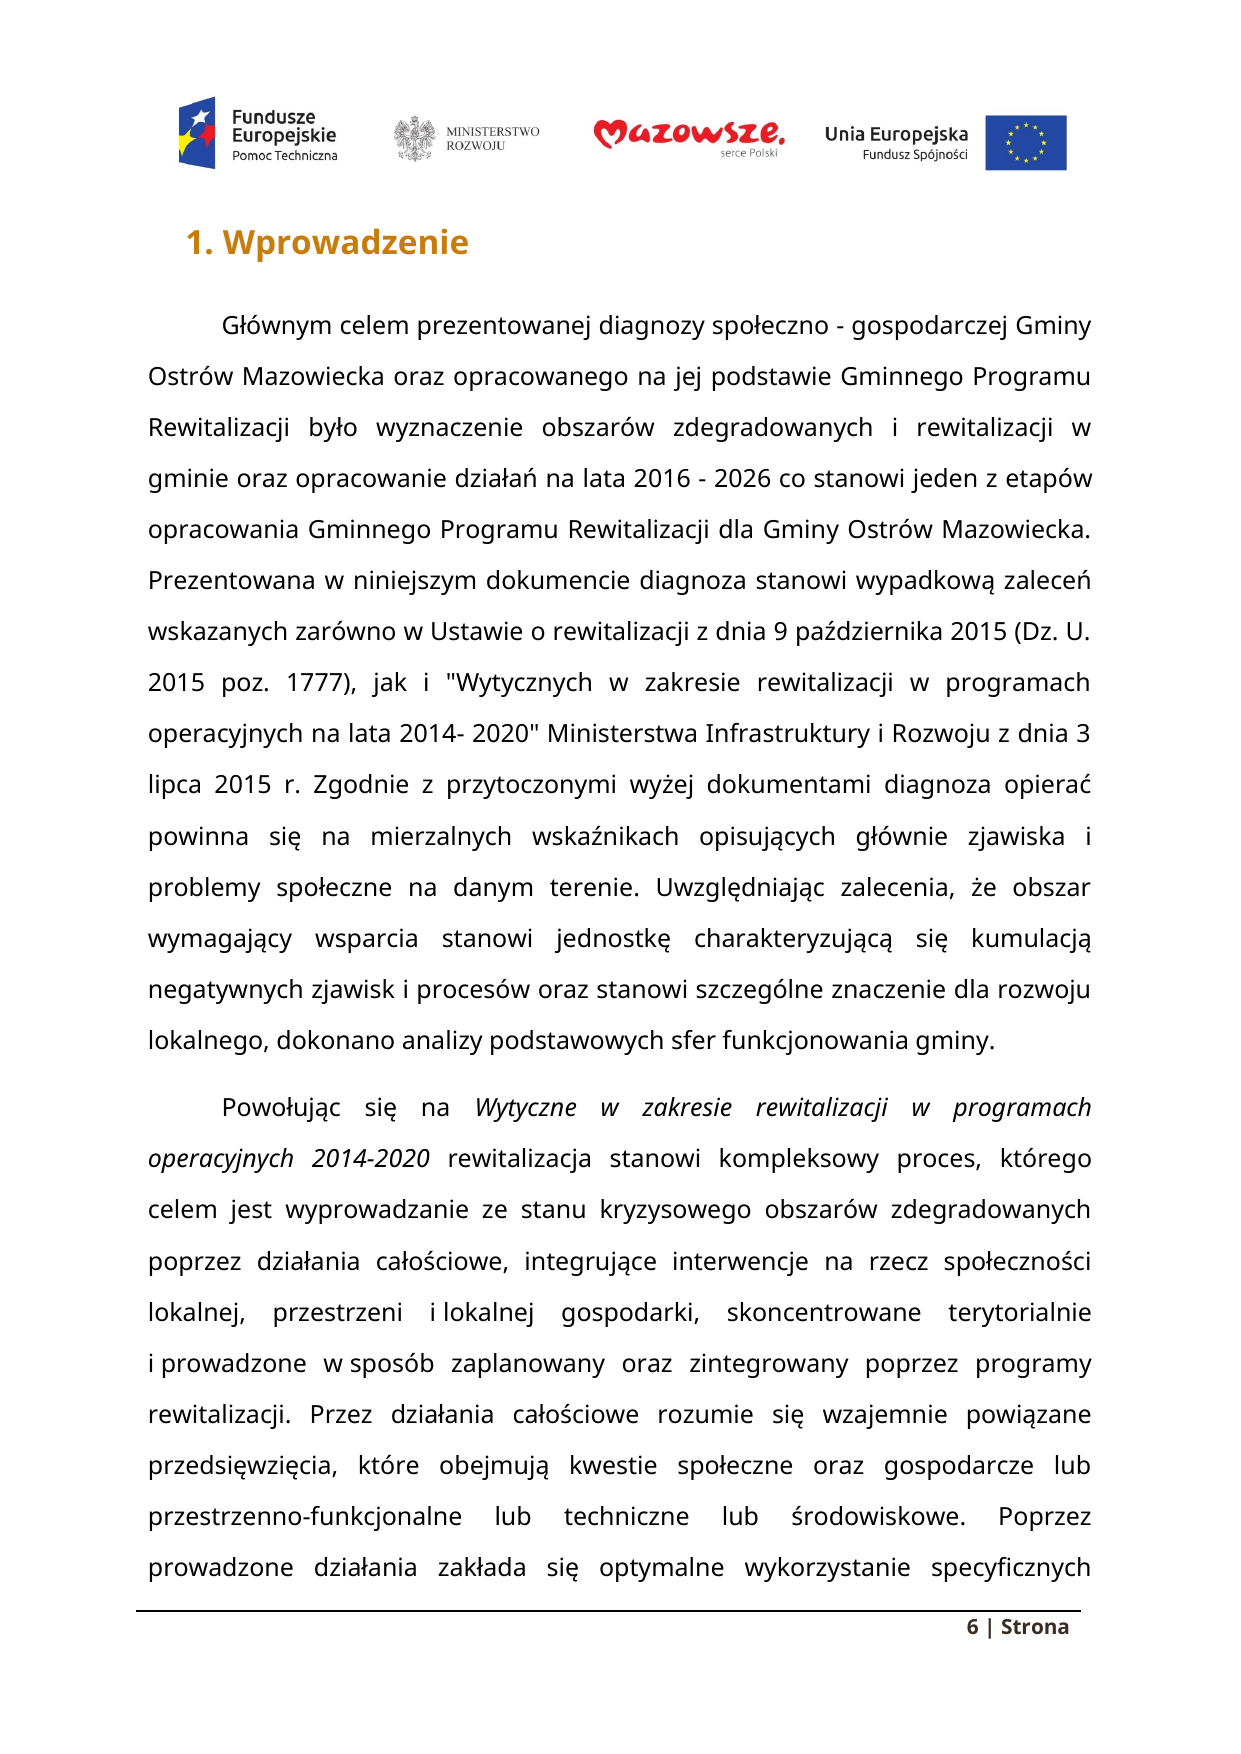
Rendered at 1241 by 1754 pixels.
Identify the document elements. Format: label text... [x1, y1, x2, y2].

subtitle Wprowadzenie [185, 219, 1092, 264]
text Głównym celem prezentowanej diagnozy społeczno - gospodarczej Gminy Ostrów Mazowiecka oraz opracowanego na jej podstawie Gminnego Programu Rewitalizacji było wyznaczenie obszarów zdegradowanych i rewitalizacji w gminie oraz opracowanie działań na lata 2016 - 2026 co stanowi jeden z etapów opracowania Gminnego Programu Rewitalizacji dla Gminy Ostrów Mazowiecka. Prezentowana w niniejszym dokumencie diagnoza stanowi wypadkową zaleceń wskazanych zarówno w Ustawie o rewitalizacji z dnia 9 października 2015 (Dz. U. 2015 poz. 1777), jak i "Wytycznych w zakresie rewitalizacji w programach operacyjnych na lata 2014- 2020" Ministerstwa Infrastruktury i Rozwoju z dnia 3 lipca 2015 r. Zgodnie z przytoczonymi wyżej dokumentami diagnoza opierać powinna się na mierzalnych wskaźnikach opisujących głównie zjawiska i problemy społeczne na danym terenie. Uwzględniając zalecenia, że obszar wymagający wsparcia stanowi jednostkę charakteryzującą się kumulacją negatywnych zjawisk i procesów oraz stanowi szczególne znaczenie dla rozwoju lokalnego, dokonano analizy podstawowych sfer funkcjonowania gminy. [148, 308, 1092, 1056]
picture [147, 73, 1093, 194]
